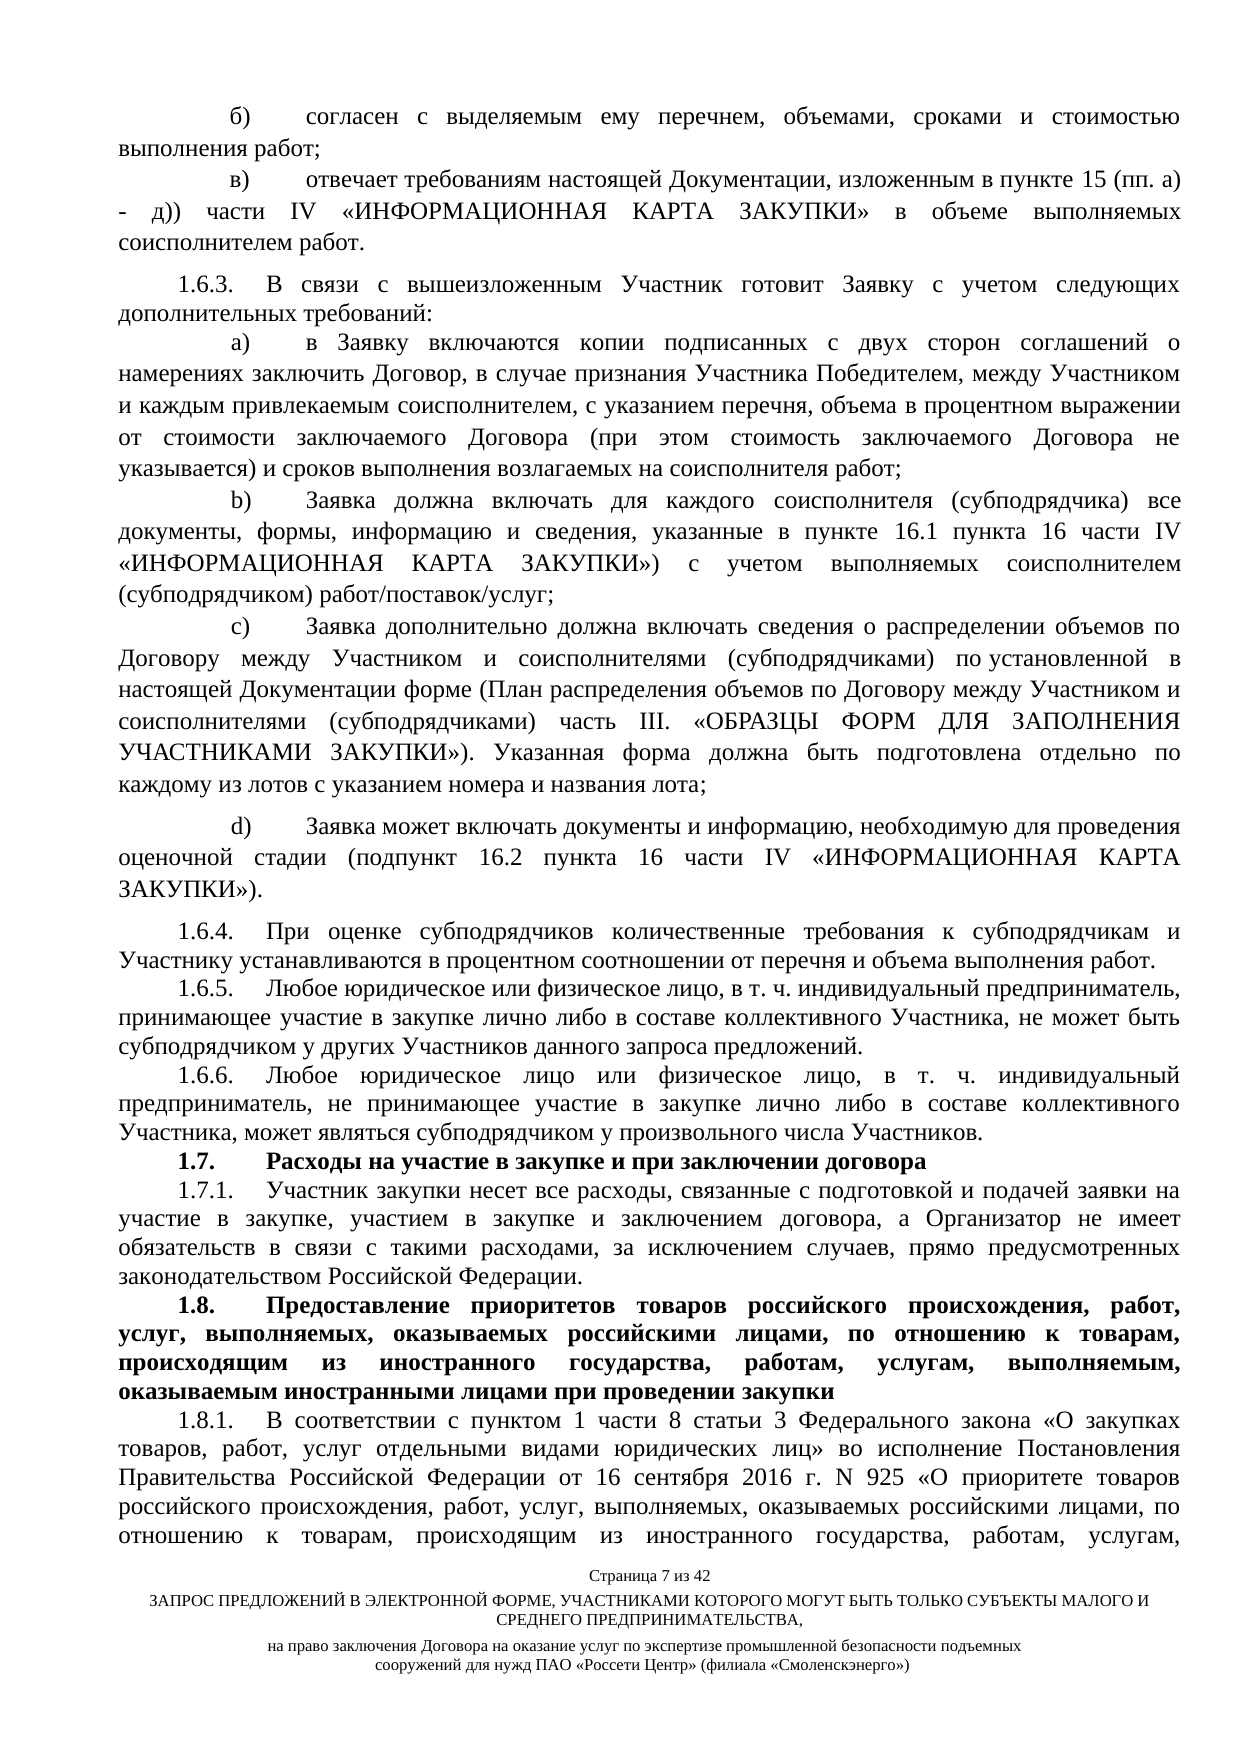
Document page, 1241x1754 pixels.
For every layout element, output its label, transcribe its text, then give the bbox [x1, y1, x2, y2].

list Заявка должна включать для каждого соисполнителя (субподрядчика) все документы, формы, информацию и сведения, указанные в пункте 16.1 пункта 16 части IV «ИНФОРМАЦИОННАЯ КАРТА ЗАКУПКИ») с учетом выполняемых соисполнителем (субподрядчиком) работ/поставок/услуг; [118, 485, 1181, 608]
subtitle Любое юридическое лицо или физическое лицо, в т. ч. индивидуальный предприниматель, не принимающее участие в закупке лично либо в составе коллективного Участника, может являться субподрядчиком у произвольного числа Участников. [118, 1060, 1181, 1146]
list отвечает требованиям настоящей Документации, изложенным в пункте 15 (пп. а) - д)) части IV «ИНФОРМАЦИОННАЯ КАРТА ЗАКУПКИ» в объеме выполняемых соисполнителем работ. [118, 164, 1181, 256]
subtitle Предоставление приоритетов товаров российского происхождения, работ, услуг, выполняемых, оказываемых российскими лицами, по отношению к товарам, происходящим из иностранного государства, работам, услугам, выполняемым, оказываемым иностранными лицами при проведении закупки [118, 1290, 1181, 1405]
list Заявка может включать документы и информацию, необходимую для проведения оценочной стадии (подпункт 16.2 пункта 16 части IV «ИНФОРМАЦИОННАЯ КАРТА ЗАКУПКИ»). [118, 811, 1181, 903]
subtitle При оценке субподрядчиков количественные требования к субподрядчикам и Участнику устанавливаются в процентном соотношении от перечня и объема выполнения работ. [118, 916, 1181, 973]
subtitle Расходы на участие в закупке и при заключении договора [118, 1146, 1181, 1175]
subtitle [118, 1405, 1181, 1548]
list Заявка дополнительно должна включать сведения о распределении объемов по Договору между Участником и соисполнителями (субподрядчиками) по установленной в настоящей Документации форме (План распределения объемов по Договору между Участником и соисполнителями (субподрядчиками) часть III. «ОБРАЗЦЫ ФОРМ ДЛЯ ЗАПОЛНЕНИЯ УЧАСТНИКАМИ ЗАКУПКИ»). Указанная форма должна быть подготовлена отдельно по каждому из лотов с указанием номера и названия лота; [118, 611, 1181, 798]
subtitle В связи с вышеизложенным Участник готовит Заявку с учетом следующих дополнительных требований: [118, 269, 1181, 327]
subtitle Любое юридическое или физическое лицо, в т. ч. индивидуальный предприниматель, принимающее участие в закупке лично либо в составе коллективного Участника, не может быть субподрядчиком у других Участников данного запроса предложений. [118, 973, 1181, 1060]
list согласен с выделяемым ему перечнем, объемами, сроками и стоимостью выполнения работ; [118, 101, 1181, 162]
list в Заявку включаются копии подписанных с двух сторон соглашений о намерениях заключить Договор, в случае признания Участника Победителем, между Участником и каждым привлекаемым соисполнителем, с указанием перечня, объема в процентном выражении от стоимости заключаемого Договора (при этом стоимость заключаемого Договора не указывается) и сроков выполнения возлагаемых на соисполнителя работ; [118, 327, 1181, 482]
subtitle Участник закупки несет все расходы, связанные с подготовкой и подачей заявки на участие в закупке, участием в закупке и заключением договора, а Организатор не имеет обязательств в связи с такими расходами, за исключением случаев, прямо предусмотренных законодательством Российской Федерации. [118, 1175, 1181, 1290]
